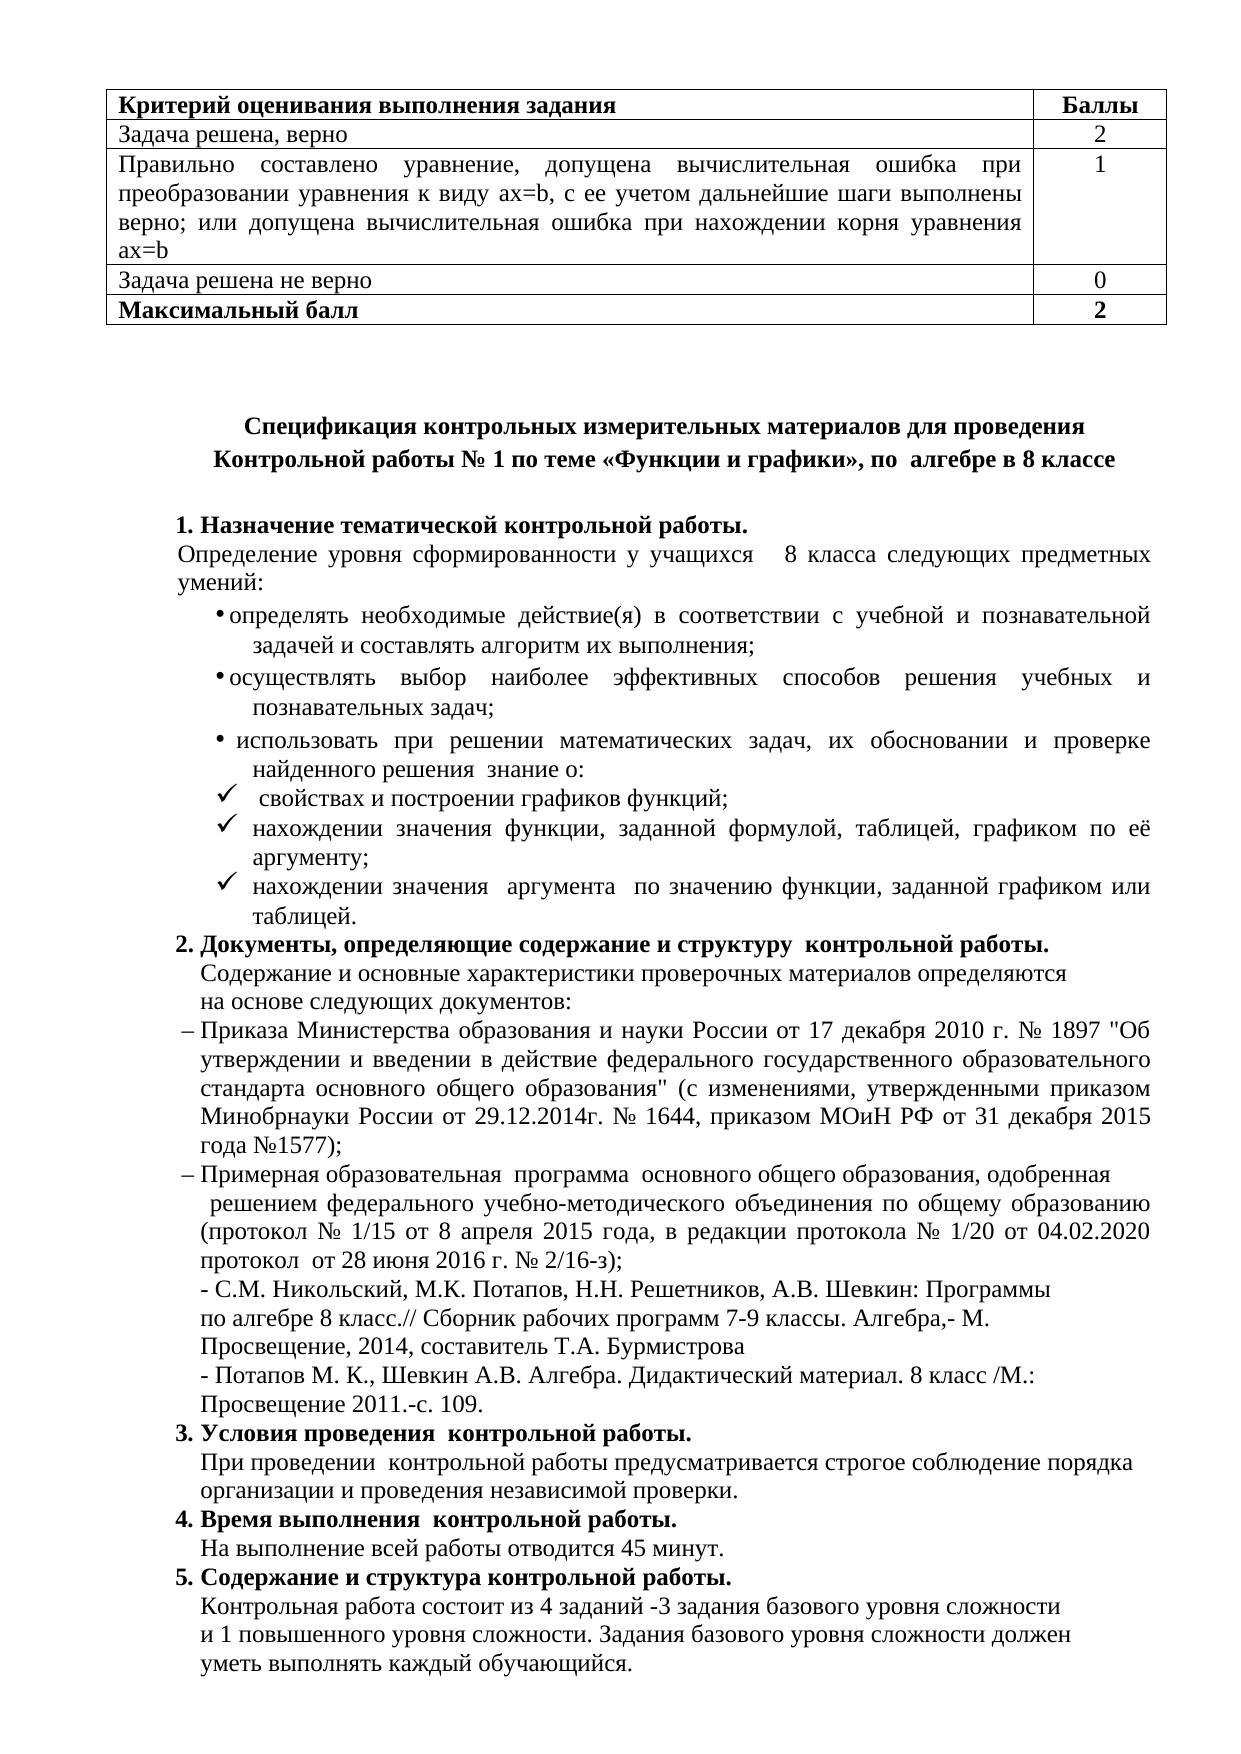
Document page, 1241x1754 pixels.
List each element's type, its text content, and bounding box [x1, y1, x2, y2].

table_cell Правильно составлено уравнение, допущена вычислительная ошибка при преобразовании уравнения к виду ax=b, с ее учетом дальнейшие шаги выполнены верно; или допущена вычислительная ошибка при нахождении корня уравнения ax=b [107, 149, 1033, 264]
table_cell Максимальный балл [107, 295, 1033, 324]
list Примерная образовательная программа основного общего образования, одобренная [181, 1159, 1152, 1188]
list осуществлять выбор наиболее эффективных способов решения учебных и познавательных задач; [215, 658, 1152, 721]
text При проведении контрольной работы предусматривается строгое соблюдение порядка организации и проведения независимой проверки. [200, 1447, 1152, 1504]
table_header Баллы [1034, 90, 1166, 118]
table_cell 0 [1034, 265, 1166, 294]
text Спецификация контрольных измерительных материалов для проведения [177, 411, 1152, 440]
list использовать при решении математических задач, их обосновании и проверке найденного решения знание о: [215, 721, 1152, 783]
text решением федерального учебно-методического объединения по общему образованию (протокол № 1/15 от 8 апреля 2015 года, в редакции протокола № 1/20 от 04.02.2020 протокол от 28 июня 2016 г. № 2/16-з); [200, 1188, 1152, 1274]
text На выполнение всей работы отводится 45 минут. [200, 1533, 1152, 1562]
list Время выполнения контрольной работы. [175, 1504, 1152, 1533]
text Контрольной работы № 1 по теме «Функции и графики», по алгебре в 8 классе [177, 444, 1152, 473]
table_cell Задача решена, верно [107, 120, 1033, 148]
table_cell 2 [1034, 295, 1166, 324]
text Определение уровня сформированности у учащихся 8 класса следующих предметных умений: [177, 539, 1152, 596]
list Документы, определяющие содержание и структуру контрольной работы. [175, 930, 1076, 958]
list Приказа Министерства образования и науки России от 17 декабря 2010 г. № 1897 "Об утверждении и введении в действие федерального государственного образовательного стандарта основного общего образования" (с изменениями, утвержденными приказом Минобрнауки России от 29.12.2014г. № 1644, приказом МОиН РФ от 31 декабря 2015 года №1577); [181, 1015, 1152, 1159]
table_cell Задача решена не верно [107, 265, 1033, 294]
table_header Критерий оценивания выполнения задания [107, 90, 1033, 118]
list нахождении значения функции, заданной формулой, таблицей, графиком по её аргументу; [215, 813, 1152, 871]
list определять необходимые действие(я) в соответствии с учебной и познавательной задачей и составлять алгоритм их выполнения; [215, 596, 1152, 658]
list свойствах и построении графиков функций; [215, 783, 1152, 813]
text - Потапов М. К., Шевкин А.В. Алгебра. Дидактический материал. 8 класс /М.: Просвещение 2011.-с. 109. [200, 1360, 1077, 1418]
text Контрольная работа состоит из 4 заданий -3 задания базового уровня сложности и 1 повышенного уровня сложности. Задания базового уровня сложности должен уметь выполнять каждый обучающийся. [200, 1591, 1077, 1677]
text - С.М. Никольский, М.К. Потапов, Н.Н. Решетников, А.В. Шевкин: Программы по алгебре 8 класс.// Сборник рабочих программ 7-9 классы. Алгебра,- М. Просвещение, 2014, составитель Т.А. Бурмистрова [200, 1274, 1078, 1360]
table_cell 2 [1034, 120, 1166, 148]
list Условия проведения контрольной работы. [175, 1418, 1152, 1447]
list Назначение тематической контрольной работы. [175, 510, 1152, 539]
list Содержание и структура контрольной работы. [175, 1562, 1152, 1591]
list нахождении значения аргумента по значению функции, заданной графиком или таблицей. [215, 871, 1152, 930]
table_cell 1 [1034, 149, 1166, 264]
text Содержание и основные характеристики проверочных материалов определяются на основе следующих документов: [200, 959, 1076, 1015]
